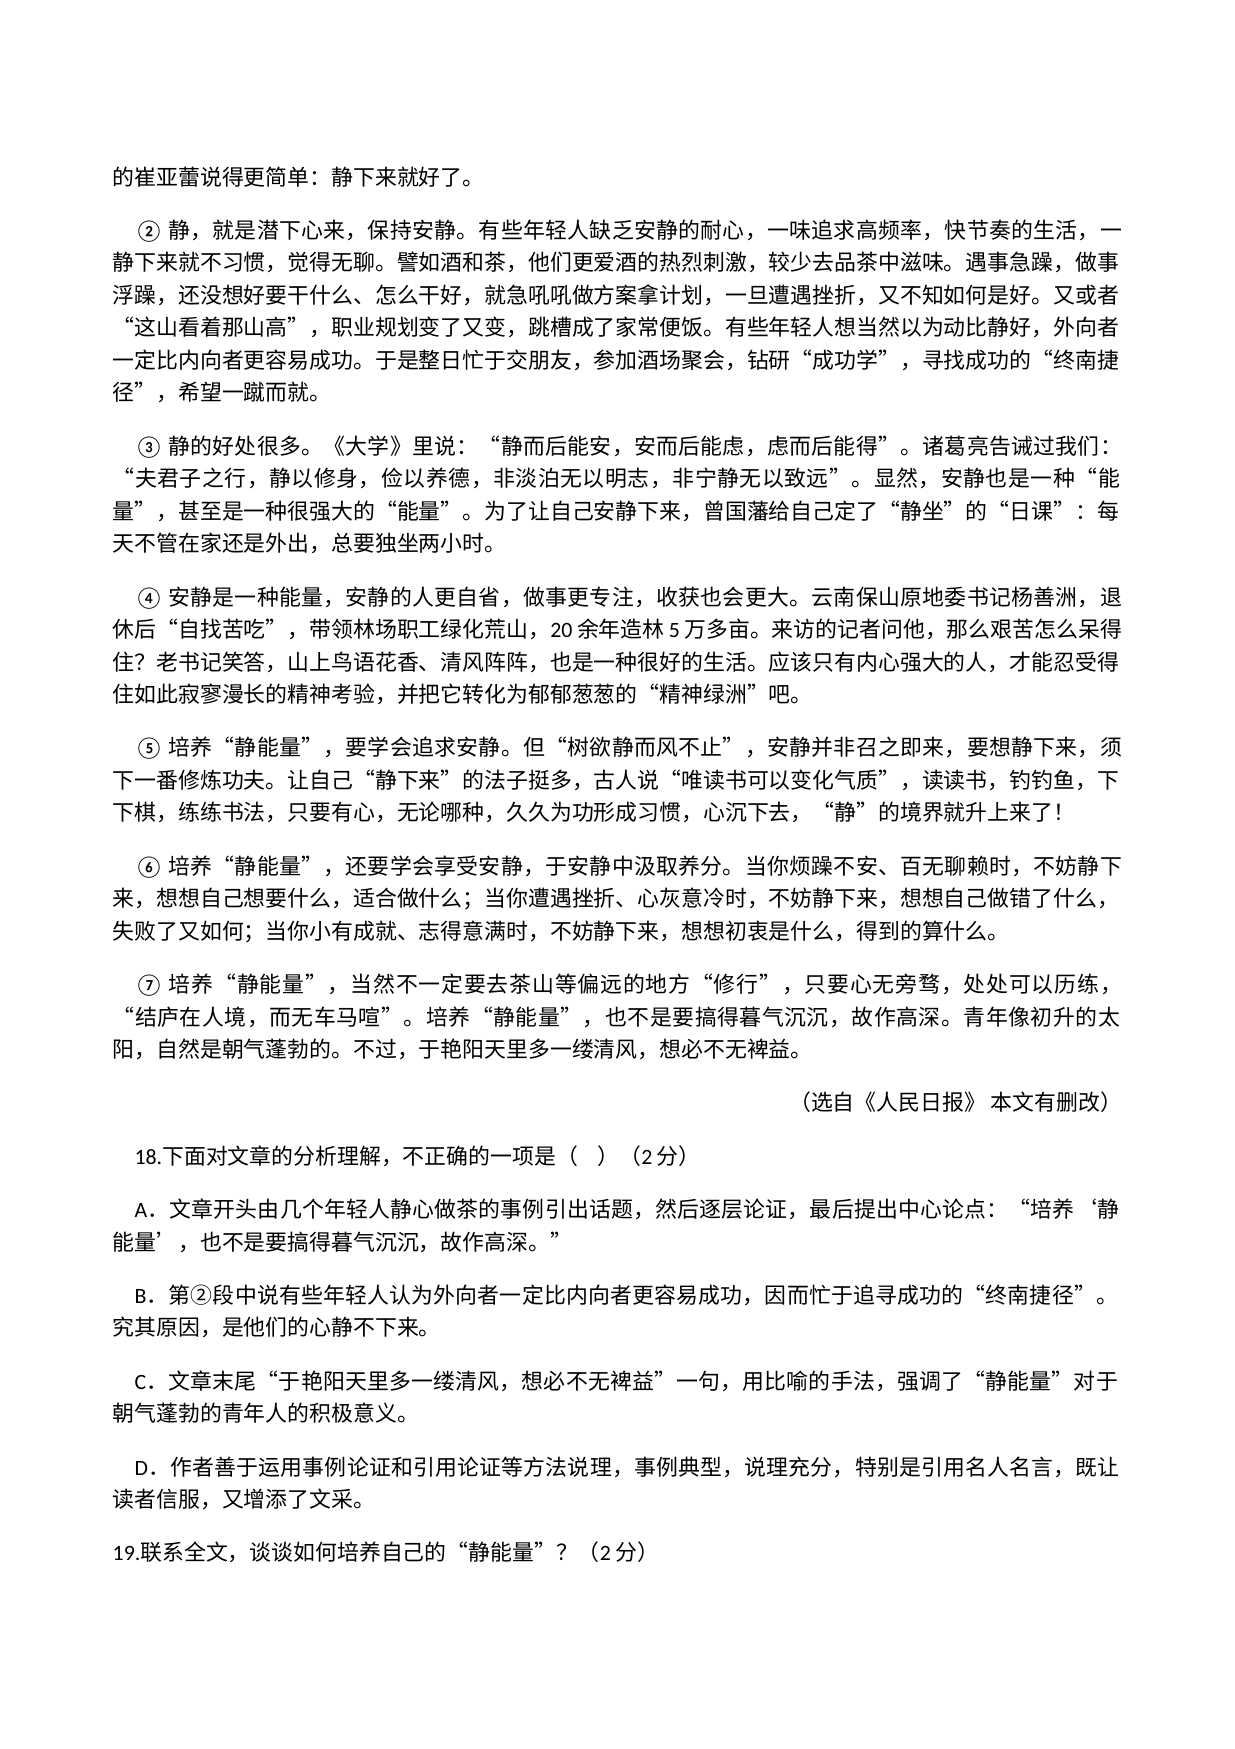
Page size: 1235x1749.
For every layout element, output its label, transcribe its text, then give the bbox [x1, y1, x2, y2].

text 19.联系全文，谈谈如何培养自己的“静能量”？（2分） [112, 1535, 1122, 1567]
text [112, 159, 1122, 192]
text ②静，就是潜下心来，保持安静。有些年轻人缺乏安静的耐心，一味追求高频率，快节奏的生活，一静下来就不习惯，觉得无聊。譬如酒和茶，他们更爱酒的热烈刺激，较少去品茶中滋味。遇事急躁，做事浮躁，还没想好要干什么、怎么干好，就急吼吼做方案拿计划，一旦遭遇挫折，又不知如何是好。又或者“这山看着那山高”，职业规划变了又变，跳槽成了家常便饭。有些年轻人想当然以为动比静好，外向者一定比内向者更容易成功。于是整日忙于交朋友，参加酒场聚会，钻研“成功学”，寻找成功的“终南捷径”，希望一蹴而就。 [112, 212, 1122, 407]
text ③静的好处很多。《大学》里说：“静而后能安，安而后能虑，虑而后能得”。诸葛亮告诫过我们：“夫君子之行，静以修身，俭以养德，非淡泊无以明志，非宁静无以致远”。显然，安静也是一种“能量”，甚至是一种很强大的“能量”。为了让自己安静下来，曾国藩给自己定了“静坐”的“日课”：每天不管在家还是外出，总要独坐两小时。 [112, 428, 1122, 558]
text D．作者善于运用事例论证和引用论证等方法说理，事例典型，说理充分，特别是引用名人名言，既让读者信服，又增添了文采。 [112, 1449, 1122, 1514]
text C．文章末尾“于艳阳天里多一缕清风，想必不无裨益”一句，用比喻的手法，强调了“静能量”对于朝气蓬勃的青年人的积极意义。 [112, 1363, 1122, 1428]
text ④安静是一种能量，安静的人更自省，做事更专注，收获也会更大。云南保山原地委书记杨善洲，退休后“自找苦吃”，带领林场职工绿化荒山，20余年造林5万多亩。来访的记者问他，那么艰苦怎么呆得住？老书记笑答，山上鸟语花香、清风阵阵，也是一种很好的生活。应该只有内心强大的人，才能忍受得住如此寂寥漫长的精神考验，并把它转化为郁郁葱葱的“精神绿洲”吧。 [112, 579, 1122, 709]
text （选自《人民日报》 本文有删改） [112, 1085, 1122, 1117]
text ⑥培养“静能量”，还要学会享受安静，于安静中汲取养分。当你烦躁不安、百无聊赖时，不妨静下来，想想自己想要什么，适合做什么；当你遭遇挫折、心灰意冷时，不妨静下来，想想自己做错了什么，失败了又如何；当你小有成就、志得意满时，不妨静下来，想想初衷是什么，得到的算什么。 [112, 848, 1122, 946]
text 18.下面对文章的分析理解，不正确的一项是（ ）（2分） [112, 1138, 1122, 1171]
text ⑤培养“静能量”，要学会追求安静。但“树欲静而风不止”，安静并非召之即来，要想静下来，须下一番修炼功夫。让自己“静下来”的法子挺多，古人说“唯读书可以变化气质”，读读书，钓钓鱼，下下棋，练练书法，只要有心，无论哪种，久久为功形成习惯，心沉下去，“静”的境界就升上来了！ [112, 730, 1122, 827]
text ⑦培养“静能量”，当然不一定要去茶山等偏远的地方“修行”，只要心无旁骛，处处可以历练，“结庐在人境，而无车马喧”。培养“静能量”，也不是要搞得暮气沉沉，故作高深。青年像初升的太阳，自然是朝气蓬勃的。不过，于艳阳天里多一缕清风，想必不无裨益。 [112, 967, 1122, 1064]
text B．第②段中说有些年轻人认为外向者一定比内向者更容易成功，因而忙于追寻成功的“终南捷径”。究其原因，是他们的心静不下来。 [112, 1277, 1122, 1342]
text A．文章开头由几个年轻人静心做茶的事例引出话题，然后逐层论证，最后提出中心论点：“培养‘静能量’，也不是要搞得暮气沉沉，故作高深。” [112, 1192, 1122, 1257]
